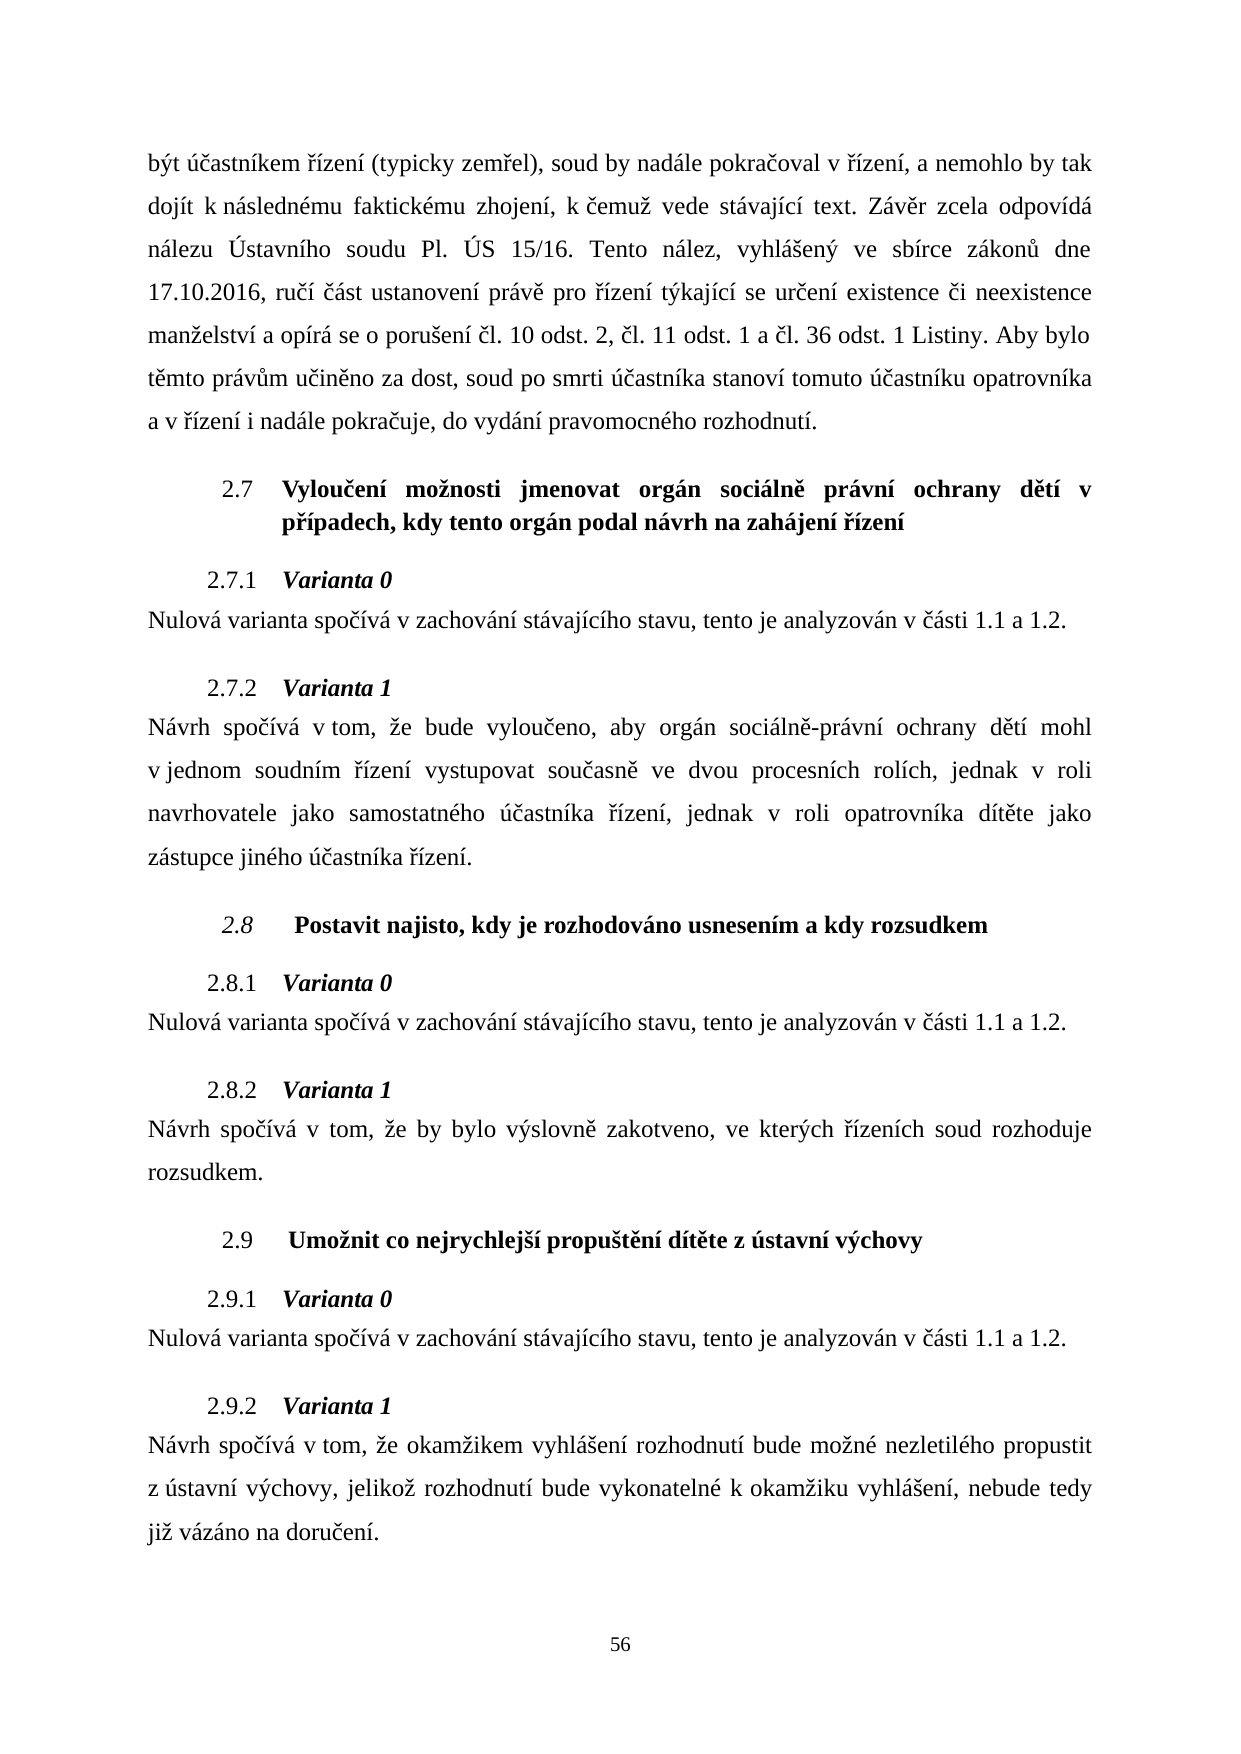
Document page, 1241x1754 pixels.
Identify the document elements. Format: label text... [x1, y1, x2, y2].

subtitle Postavit najisto, kdy je rozhodováno usnesením a kdy rozsudkem [222, 910, 1093, 938]
subtitle Varianta 1 [207, 1391, 1093, 1420]
text Návrh spočívá v tom, že by bylo výslovně zakotveno, ve kterých řízeních soud rozhoduje rozsudkem. [148, 1114, 1093, 1186]
subtitle Varianta 1 [207, 673, 1093, 702]
subtitle Varianta 0 [207, 566, 1093, 594]
subtitle Vyloučení možnosti jmenovat orgán sociálně právní ochrany dětí v případech, kdy tento orgán podal návrh na zahájení řízení [222, 474, 1093, 536]
subtitle Varianta 1 [207, 1075, 1093, 1104]
subtitle Varianta 0 [207, 1284, 1093, 1312]
subtitle Varianta 0 [207, 968, 1093, 996]
text Návrh spočívá v tom, že okamžikem vyhlášení rozhodnutí bude možné nezletilého propustit z ústavní výchovy, jelikož rozhodnutí bude vykonatelné k okamžiku vyhlášení, nebude tedy již vázáno na doručení. [148, 1430, 1093, 1545]
text Nulová varianta spočívá v zachování stávajícího stavu, tento je analyzován v části 1.1 a 1.2. [148, 605, 1093, 633]
subtitle Umožnit co nejrychlejší propuštění dítěte z ústavní výchovy [222, 1226, 1093, 1254]
text Nulová varianta spočívá v zachování stávajícího stavu, tento je analyzován v části 1.1 a 1.2. [148, 1007, 1093, 1036]
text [148, 148, 1093, 435]
text Nulová varianta spočívá v zachování stávajícího stavu, tento je analyzován v části 1.1 a 1.2. [148, 1323, 1093, 1352]
text Návrh spočívá v tom, že bude vyloučeno, aby orgán sociálně-právní ochrany dětí mohl v jednom soudním řízení vystupovat současně ve dvou procesních rolích, jednak v roli navrhovatele jako samostatného účastníka řízení, jednak v roli opatrovníka dítěte jako zástupce jiného účastníka řízení. [148, 712, 1093, 870]
